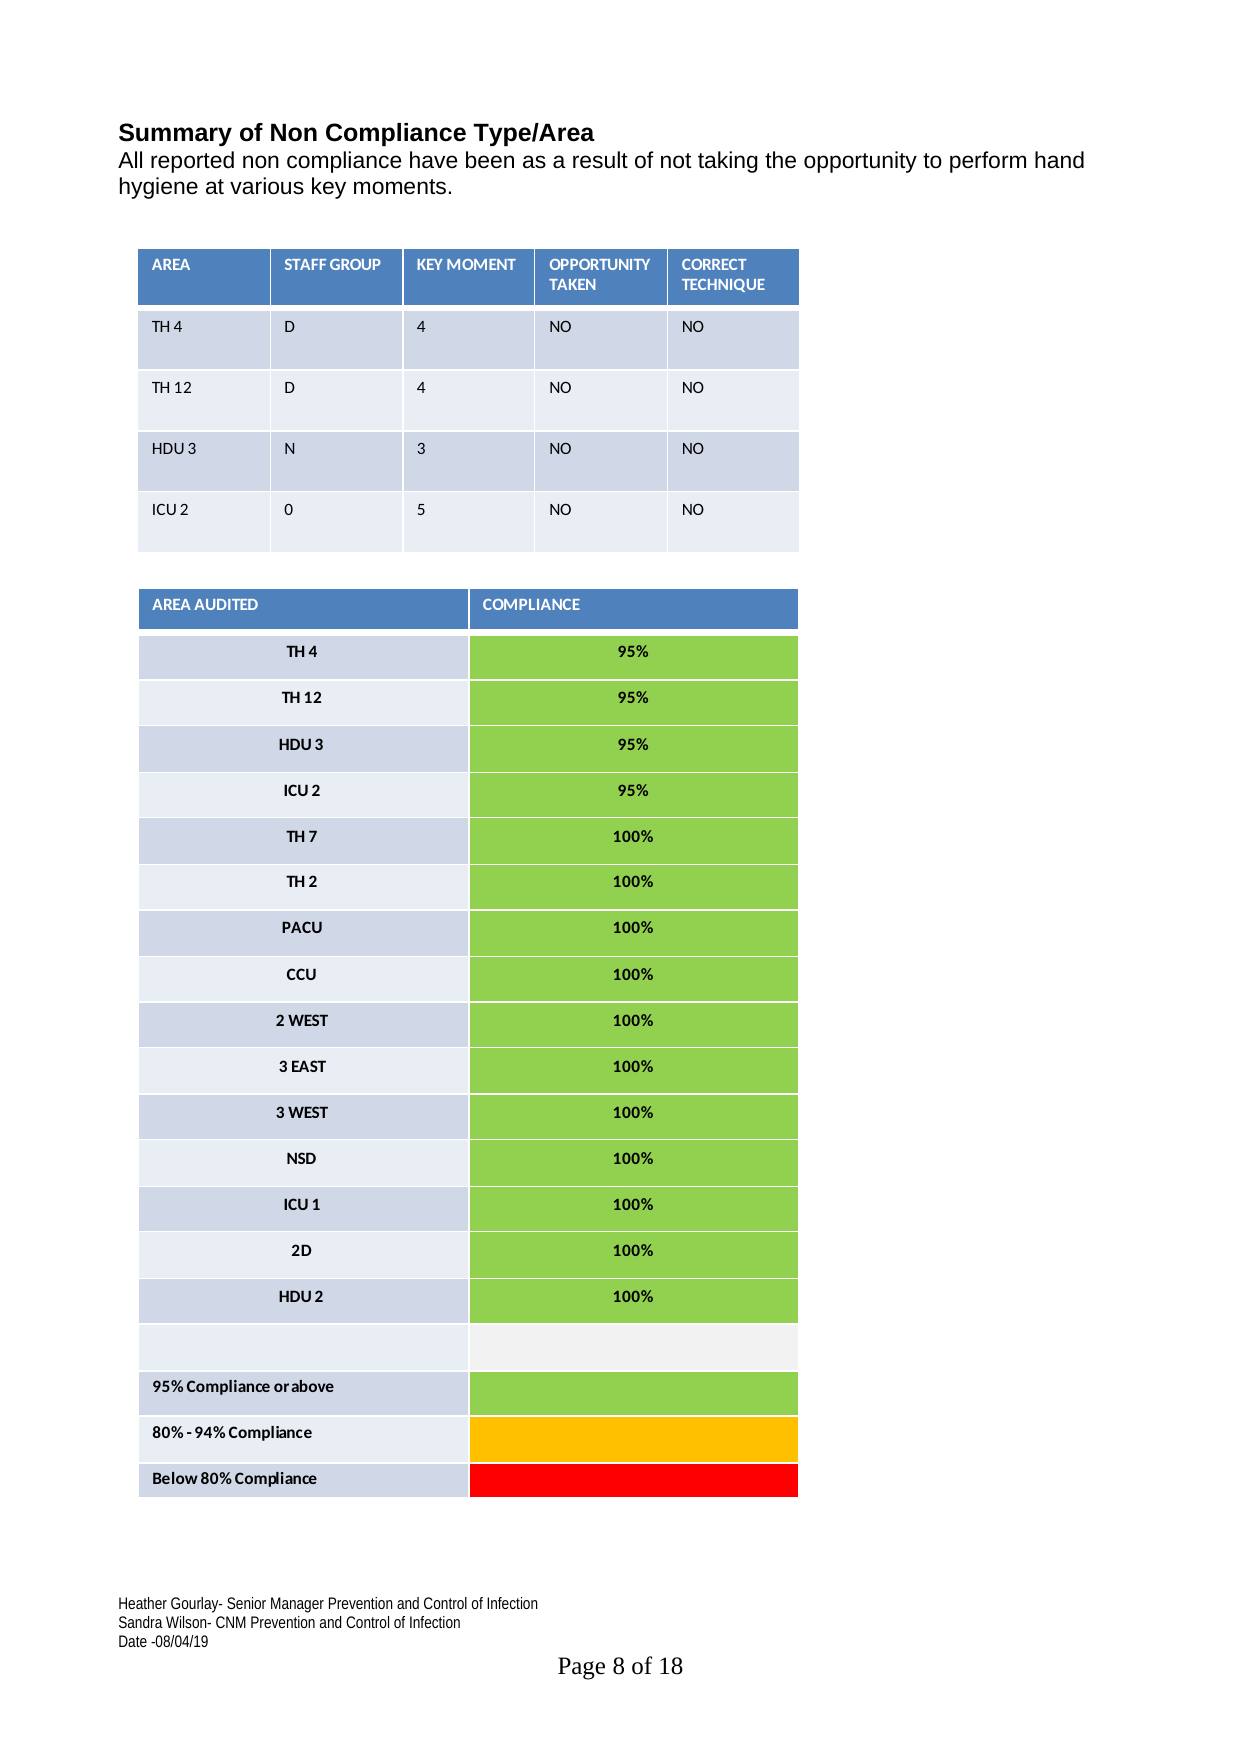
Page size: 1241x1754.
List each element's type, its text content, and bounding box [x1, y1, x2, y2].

text All reported non compliance have been as a result of not taking the opportunity to perform hand hygiene at various key moments. [118, 147, 1122, 199]
text Summary of Non Compliance Type/Area [118, 118, 1122, 147]
